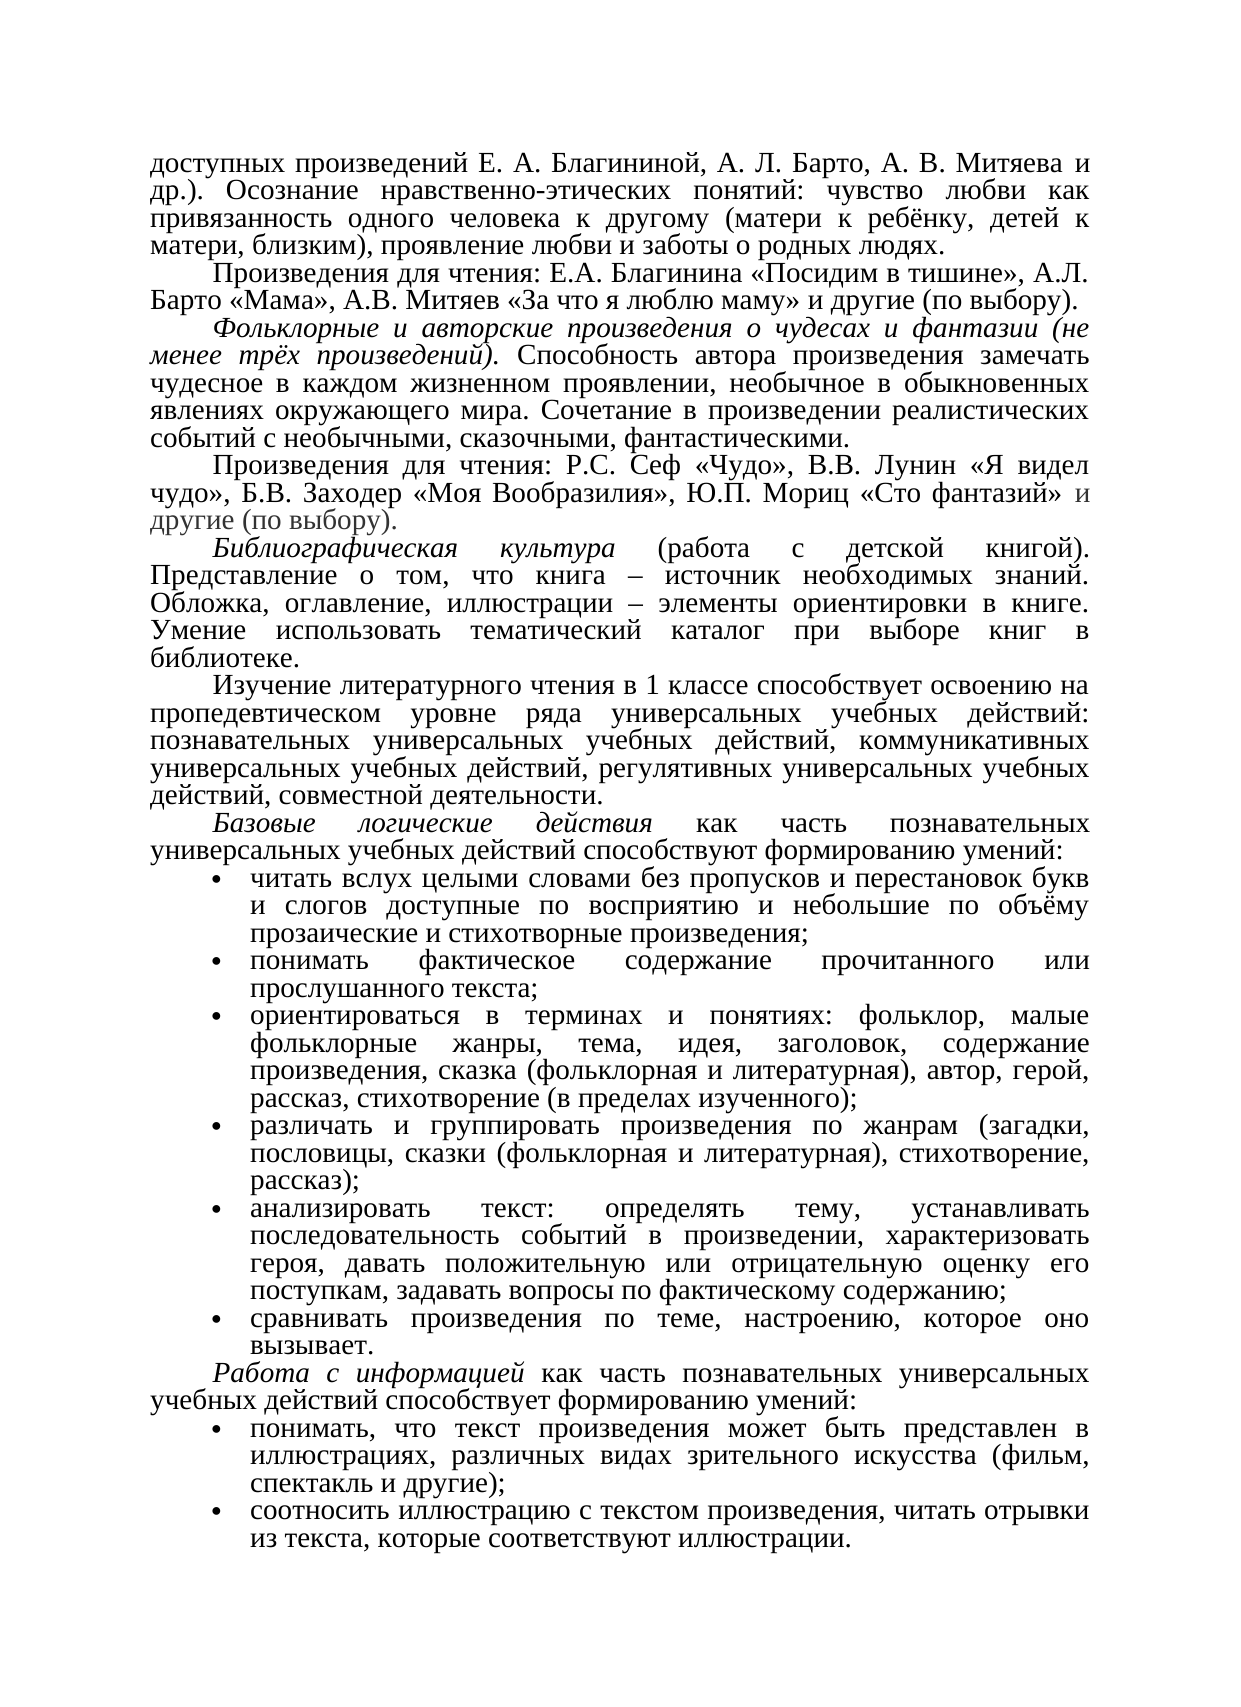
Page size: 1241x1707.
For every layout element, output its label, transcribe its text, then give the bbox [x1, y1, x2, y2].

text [150, 150, 1090, 260]
text Базовые логические действия как часть познавательных универсальных учебных действий способствуют формированию умений: [150, 810, 1090, 865]
list анализировать текст: определять тему, устанавливать последовательность событий в произведении, характеризовать героя, давать положительную или отрицательную оценку его поступкам, задавать вопросы по фактическому содержанию; [212, 1195, 1090, 1305]
list различать и группировать произведения по жанрам (загадки, пословицы, сказки (фольклорная и литературная), стихотворение, рассказ); [212, 1112, 1090, 1195]
list ориентироваться в терминах и понятиях: фольклор, малые фольклорные жанры, тема, идея, заголовок, содержание произведения, сказка (фольклорная и литературная), автор, герой, рассказ, стихотворение (в пределах изученного); [212, 1002, 1090, 1112]
list понимать фактическое содержание прочитанного или прослушанного текста; [212, 947, 1090, 1002]
text Произведения для чтения: Р.С. Сеф «Чудо», В.В. Лунин «Я видел чудо», Б.В. Заходер «Моя Вообразилия», Ю.П. Мориц «Сто фантазий» и другие (по выбору). [150, 452, 1090, 535]
list читать вслух целыми словами без пропусков и перестановок букв и слогов доступные по восприятию и небольшие по объёму прозаические и стихотворные произведения; [212, 865, 1090, 947]
text Произведения для чтения: Е.А. Благинина «Посидим в тишине», А.Л. Барто «Мама», А.В. Митяев «За что я люблю маму» и другие (по выбору). [150, 260, 1090, 315]
text Работа с информацией как часть познавательных универсальных учебных действий способствует формированию умений: [150, 1360, 1090, 1415]
text Фольклорные и авторские произведения о чудесах и фантазии (не менее трёх произведений). Способность автора произведения замечать чудесное в каждом жизненном проявлении, необычное в обыкновенных явлениях окружающего мира. Сочетание в произведении реалистических событий с необычными, сказочными, фантастическими. [150, 315, 1090, 452]
text Библиографическая культура (работа с детской книгой). Представление о том, что книга – источник необходимых знаний. Обложка, оглавление, иллюстрации – элементы ориентировки в книге. Умение использовать тематический каталог при выборе книг в библиотеке. [150, 535, 1090, 672]
text Изучение литературного чтения в 1 классе способствует освоению на пропедевтическом уровне ряда универсальных учебных действий: познавательных универсальных учебных действий, коммуникативных универсальных учебных действий, регулятивных универсальных учебных действий, совместной деятельности. [150, 672, 1090, 810]
list сравнивать произведения по теме, настроению, которое оно вызывает. [212, 1305, 1090, 1360]
list соотносить иллюстрацию с текстом произведения, читать отрывки из текста, которые соответствуют иллюстрации. [212, 1497, 1090, 1552]
list понимать, что текст произведения может быть представлен в иллюстрациях, различных видах зрительного искусства (фильм, спектакль и другие); [212, 1415, 1090, 1497]
